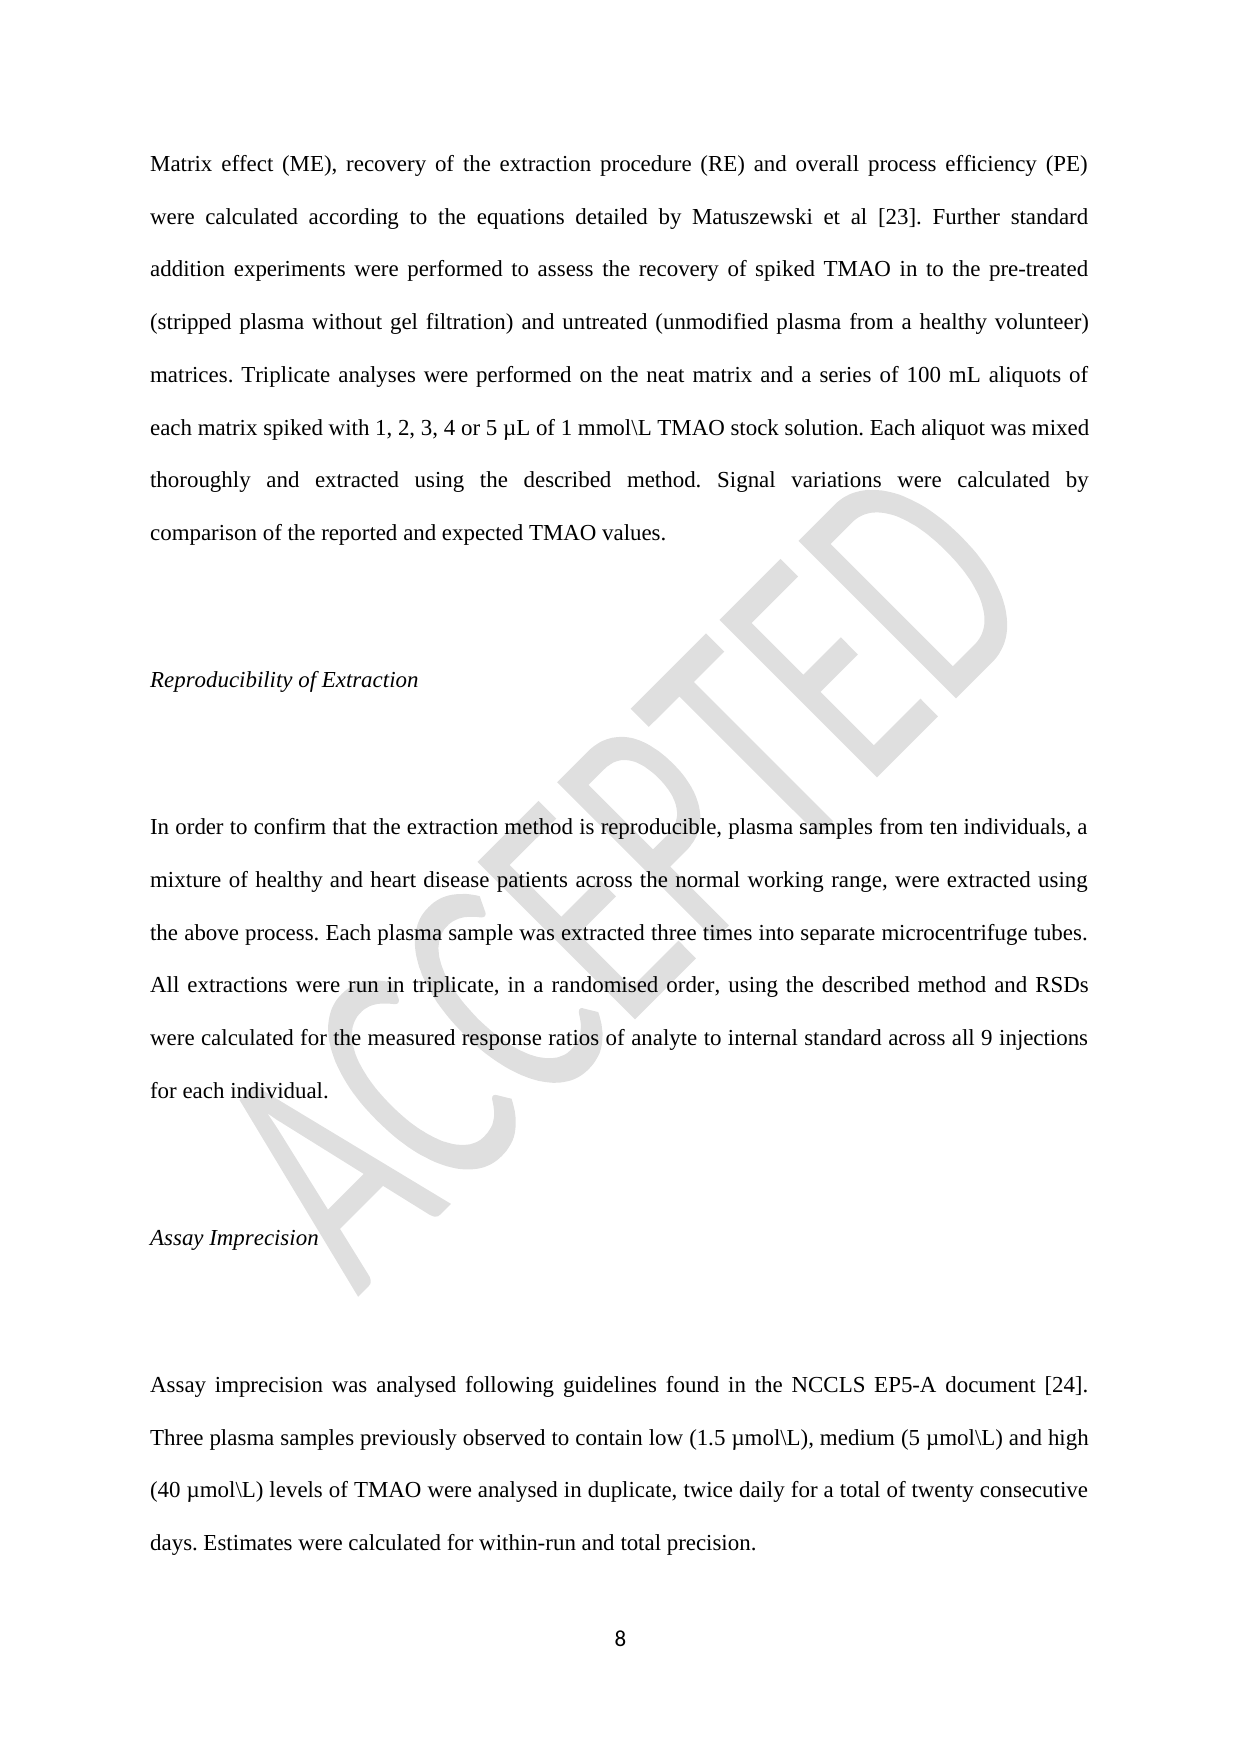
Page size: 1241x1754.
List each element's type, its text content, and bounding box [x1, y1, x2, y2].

text Assay imprecision was analysed following guidelines found in the NCCLS EP5-A document [24]. Three plasma samples previously observed to contain low (1.5 µmol\L), medium (5 µmol\L) and high (40 µmol\L) levels of TMAO were analysed in duplicate, twice daily for a total of twenty consecutive days. Estimates were calculated for within-run and total precision. [150, 1371, 1090, 1555]
text Reproducibility of Extraction [150, 666, 1090, 692]
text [150, 150, 1090, 545]
text Assay Imprecision [150, 1224, 1090, 1250]
text In order to confirm that the extraction method is reproducible, plasma samples from ten individuals, a mixture of healthy and heart disease patients across the normal working range, were extracted using the above process. Each plasma sample was extracted three times into separate microcentrifuge tubes. All extractions were run in triplicate, in a randomised order, using the described method and RSDs were calculated for the measured response ratios of analyte to internal standard across all 9 injections for each individual. [150, 813, 1090, 1103]
